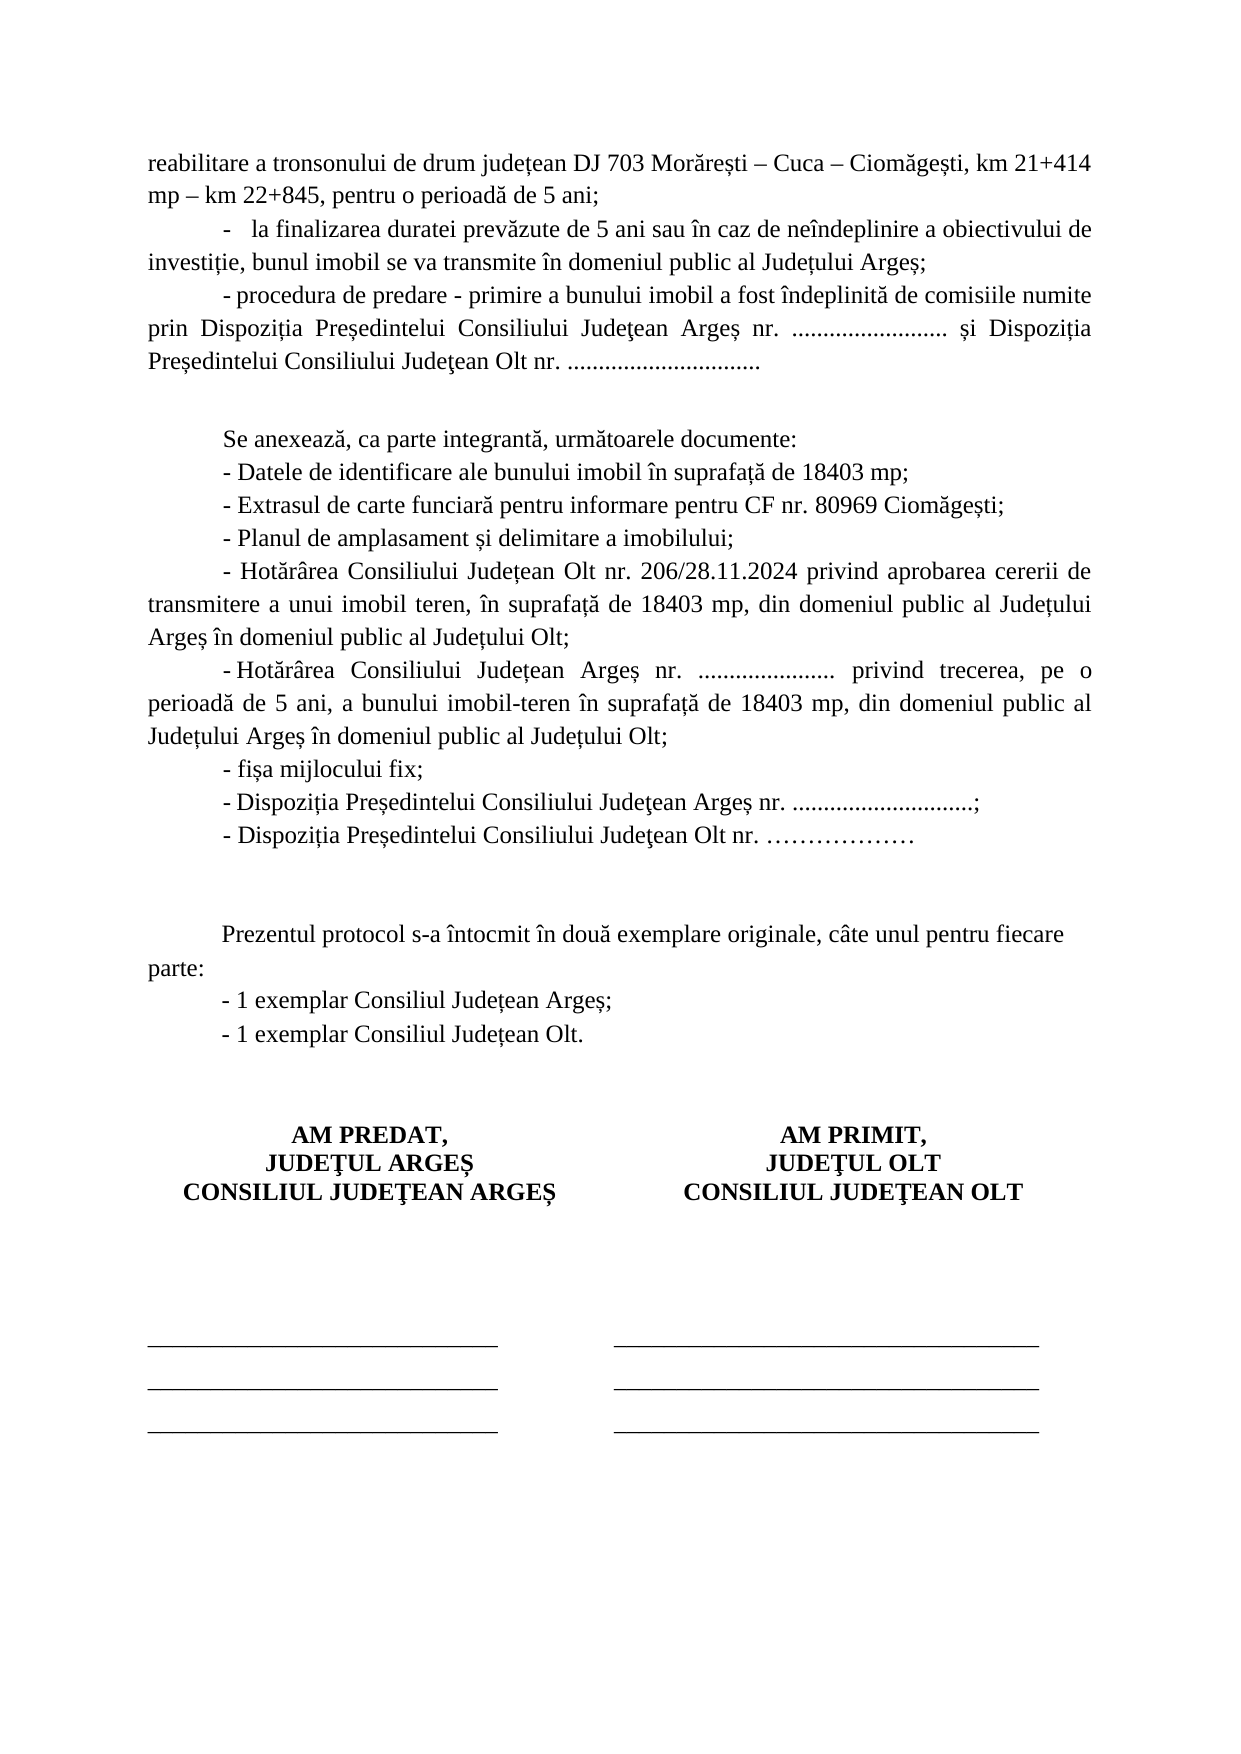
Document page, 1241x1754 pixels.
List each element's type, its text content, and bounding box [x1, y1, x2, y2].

table_cell ____________________________ [136, 1364, 603, 1407]
table_header AM PREDAT, JUDEŢUL ARGEȘ CONSILIUL JUDEŢEAN ARGEȘ [136, 1120, 603, 1321]
table_cell ____________________________ [136, 1407, 603, 1450]
text - Hotărârea Consiliului Județean Argeș nr. ...................... privind trecerea, pe o perioadă de 5 ani, a bunului imobil-teren în suprafață de 18403 mp, din domeniul public al Județului Argeș în domeniul public al Județului Olt; [148, 655, 1093, 750]
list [148, 148, 1093, 209]
table_cell __________________________________ [603, 1407, 1104, 1450]
text - Dispoziția Președintelui Consiliului Judeţean Argeș nr. .............................; [148, 787, 1093, 816]
text - Dispoziția Președintelui Consiliului Judeţean Olt nr. ……………… [148, 821, 1093, 849]
table_header AM PRIMIT, JUDEŢUL OLT CONSILIUL JUDEŢEAN OLT [603, 1120, 1104, 1321]
table_cell __________________________________ [603, 1321, 1104, 1364]
text - Planul de amplasament și delimitare a imobilului; [148, 523, 1093, 552]
text - 1 exemplar Consiliul Județean Olt. [148, 1019, 1093, 1047]
table_cell __________________________________ [603, 1364, 1104, 1407]
list la finalizarea duratei prevăzute de 5 ani sau în caz de neîndeplinire a obiectivului de investiție, bunul imobil se va transmite în domeniul public al Județului Argeș; [148, 214, 1093, 275]
table_cell ____________________________ [136, 1321, 603, 1364]
text - fișa mijlocului fix; [148, 754, 1093, 783]
text - Extrasul de carte funciară pentru informare pentru CF nr. 80969 Ciomăgești; [148, 490, 1093, 519]
text Se anexează, ca parte integrantă, următoarele documente: [148, 424, 1093, 453]
text Prezentul protocol s-a întocmit în două exemplare originale, câte unul pentru fiecare parte: [148, 919, 1093, 981]
list procedura de predare - primire a bunului imobil a fost îndeplinită de comisiile numite prin Dispoziția Președintelui Consiliului Judeţean Argeș nr. ......................... și Dispoziția Președintelui Consiliului Judeţean Olt nr. ............................... [148, 280, 1093, 374]
text - 1 exemplar Consiliul Județean Argeș; [148, 986, 1093, 1014]
text - Hotărârea Consiliului Județean Olt nr. 206/28.11.2024 privind aprobarea cererii de transmitere a unui imobil teren, în suprafață de 18403 mp, din domeniul public al Județului Argeș în domeniul public al Județului Olt; [148, 556, 1093, 651]
text - Datele de identificare ale bunului imobil în suprafață de 18403 mp; [148, 457, 1093, 486]
